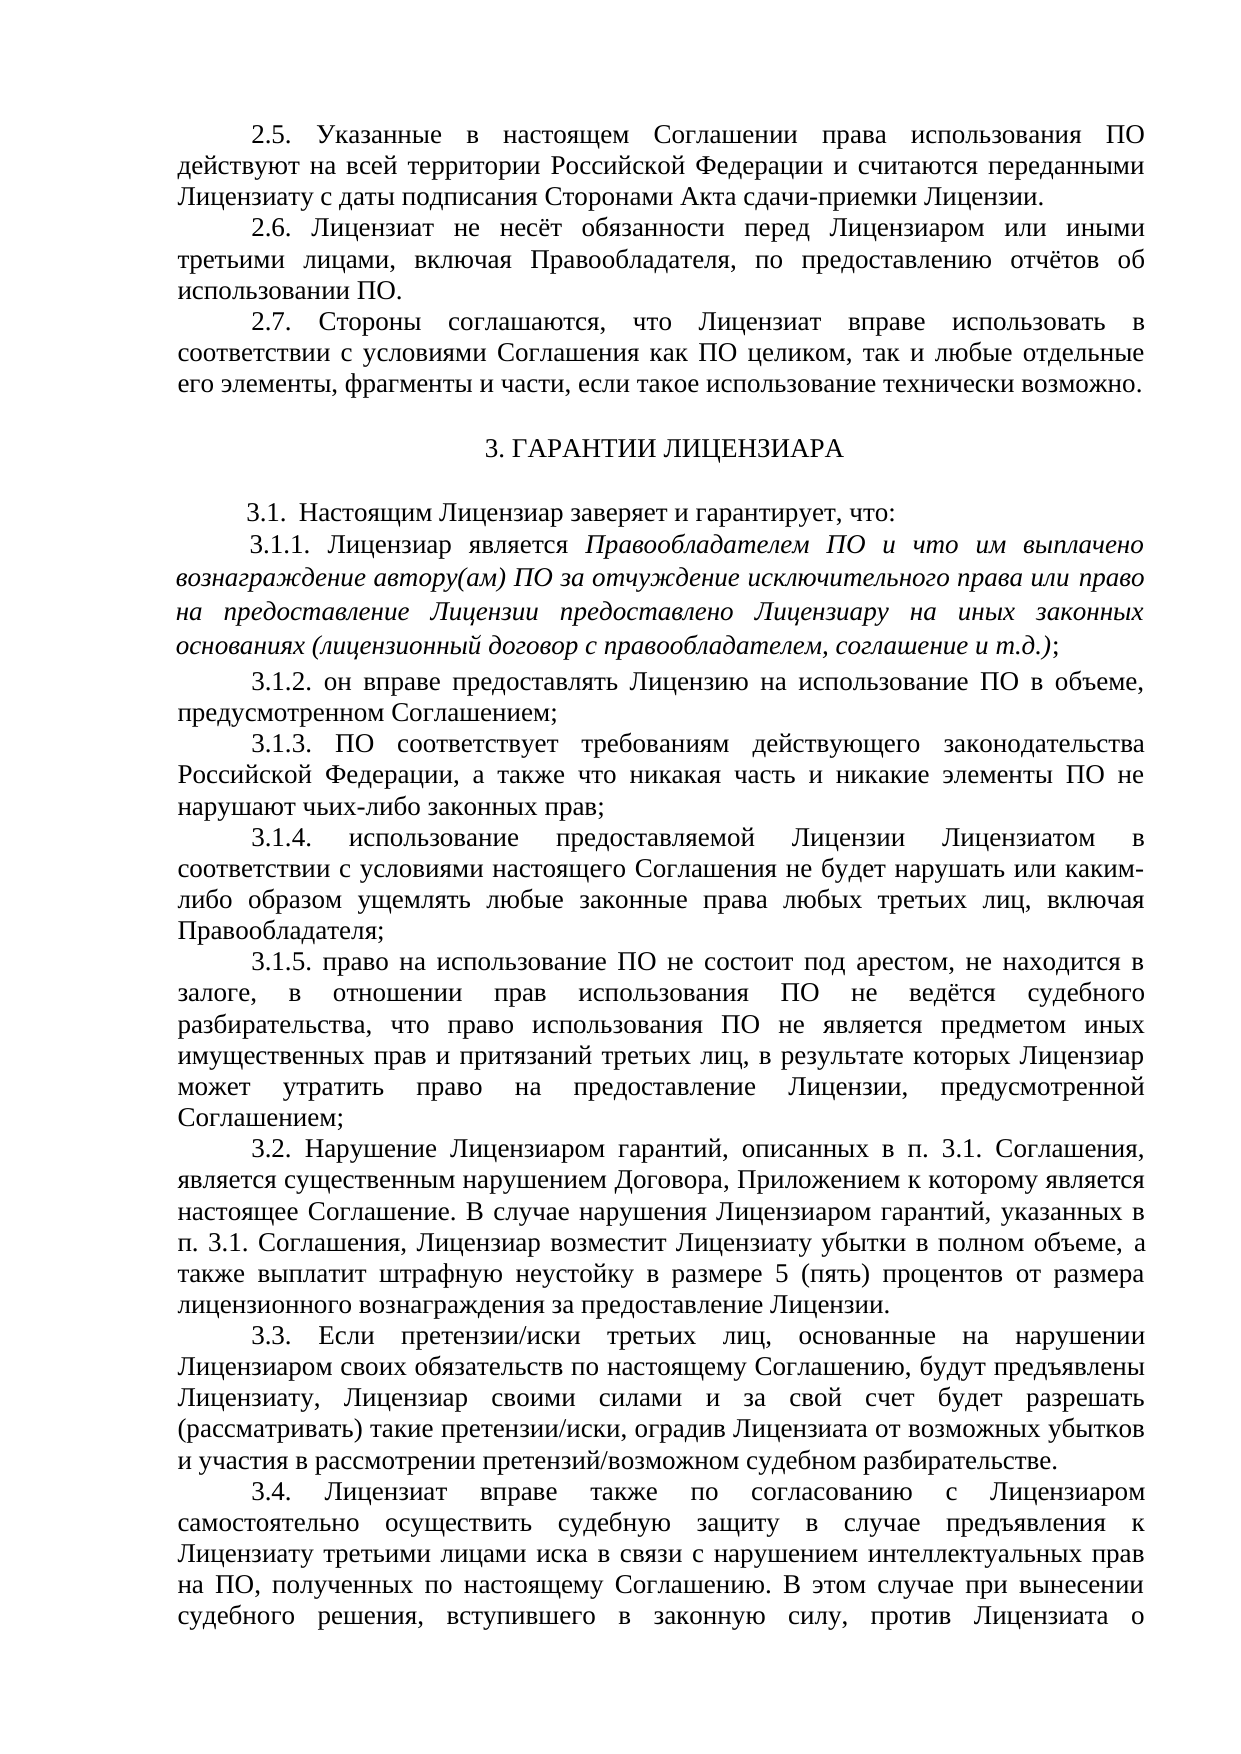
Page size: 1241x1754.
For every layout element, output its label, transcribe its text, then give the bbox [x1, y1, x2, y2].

text 3.2. Нарушение Лицензиаром гарантий, описанных в п. 3.1. Соглашения, является существенным нарушением Договора, Приложением к которому является настоящее Соглашение. В случае нарушения Лицензиаром гарантий, указанных в п. 3.1. Соглашения, Лицензиар возместит Лицензиату убытки в полном объеме, а также выплатит штрафную неустойку в размере 5 (пять) процентов от размера лицензионного вознаграждения за предоставление Лицензии. [177, 1132, 1146, 1319]
text 3.1.1. Лицензиар является Правообладателем ПО и что им выплачено вознаграждение автору(ам) ПО за отчуждение исключительного права или право на предоставление Лицензии предоставлено Лицензиару на иных законных основаниях (лицензионный договор с правообладателем, соглашение и т.д.); [176, 528, 1147, 660]
text 2.6. Лицензиат не несёт обязанности перед Лицензиаром или иными третьими лицами, включая Правообладателя, по предоставлению отчётов об использовании ПО. [177, 212, 1146, 305]
text 3. ГАРАНТИИ ЛИЦЕНЗИАРА [177, 433, 1152, 464]
text 2.5. Указанные в настоящем Соглашении права использования ПО действуют на всей территории Российской Федерации и считаются переданными Лицензиату с даты подписания Сторонами Акта сдачи-приемки Лицензии. [177, 118, 1146, 212]
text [177, 1475, 1146, 1631]
text 3.1.5. право на использование ПО не состоит под арестом, не находится в залоге, в отношении прав использования ПО не ведётся судебного разбирательства, что право использования ПО не является предметом иных имущественных прав и притязаний третьих лиц, в результате которых Лицензиар может утратить право на предоставление Лицензии, предусмотренной Соглашением; [177, 945, 1146, 1132]
text 3.3. Если претензии/иски третьих лиц, основанные на нарушении Лицензиаром своих обязательств по настоящему Соглашению, будут предъявлены Лицензиату, Лицензиар своими силами и за свой счет будет разрешать (рассматривать) такие претензии/иски, оградив Лицензиата от возможных убытков и участия в рассмотрении претензий/возможном судебном разбирательстве. [177, 1319, 1146, 1475]
text 3.1. Настоящим Лицензиар заверяет и гарантирует, что: [177, 497, 1152, 528]
text 3.1.2. он вправе предоставлять Лицензию на использование ПО в объеме, предусмотренном Соглашением; [177, 665, 1146, 727]
text 3.1.3. ПО соответствует требованиям действующего законодательства Российской Федерации, а также что никакая часть и никакие элементы ПО не нарушают чьих-либо законных прав; [177, 727, 1146, 821]
text 3.1.4. использование предоставляемой Лицензии Лицензиатом в соответствии с условиями настоящего Соглашения не будет нарушать или каким-либо образом ущемлять любые законные права любых третьих лиц, включая Правообладателя; [177, 821, 1146, 945]
text 2.7. Стороны соглашаются, что Лицензиат вправе использовать в соответствии с условиями Соглашения как ПО целиком, так и любые отдельные его элементы, фрагменты и части, если такое использование технически возможно. [177, 305, 1146, 398]
